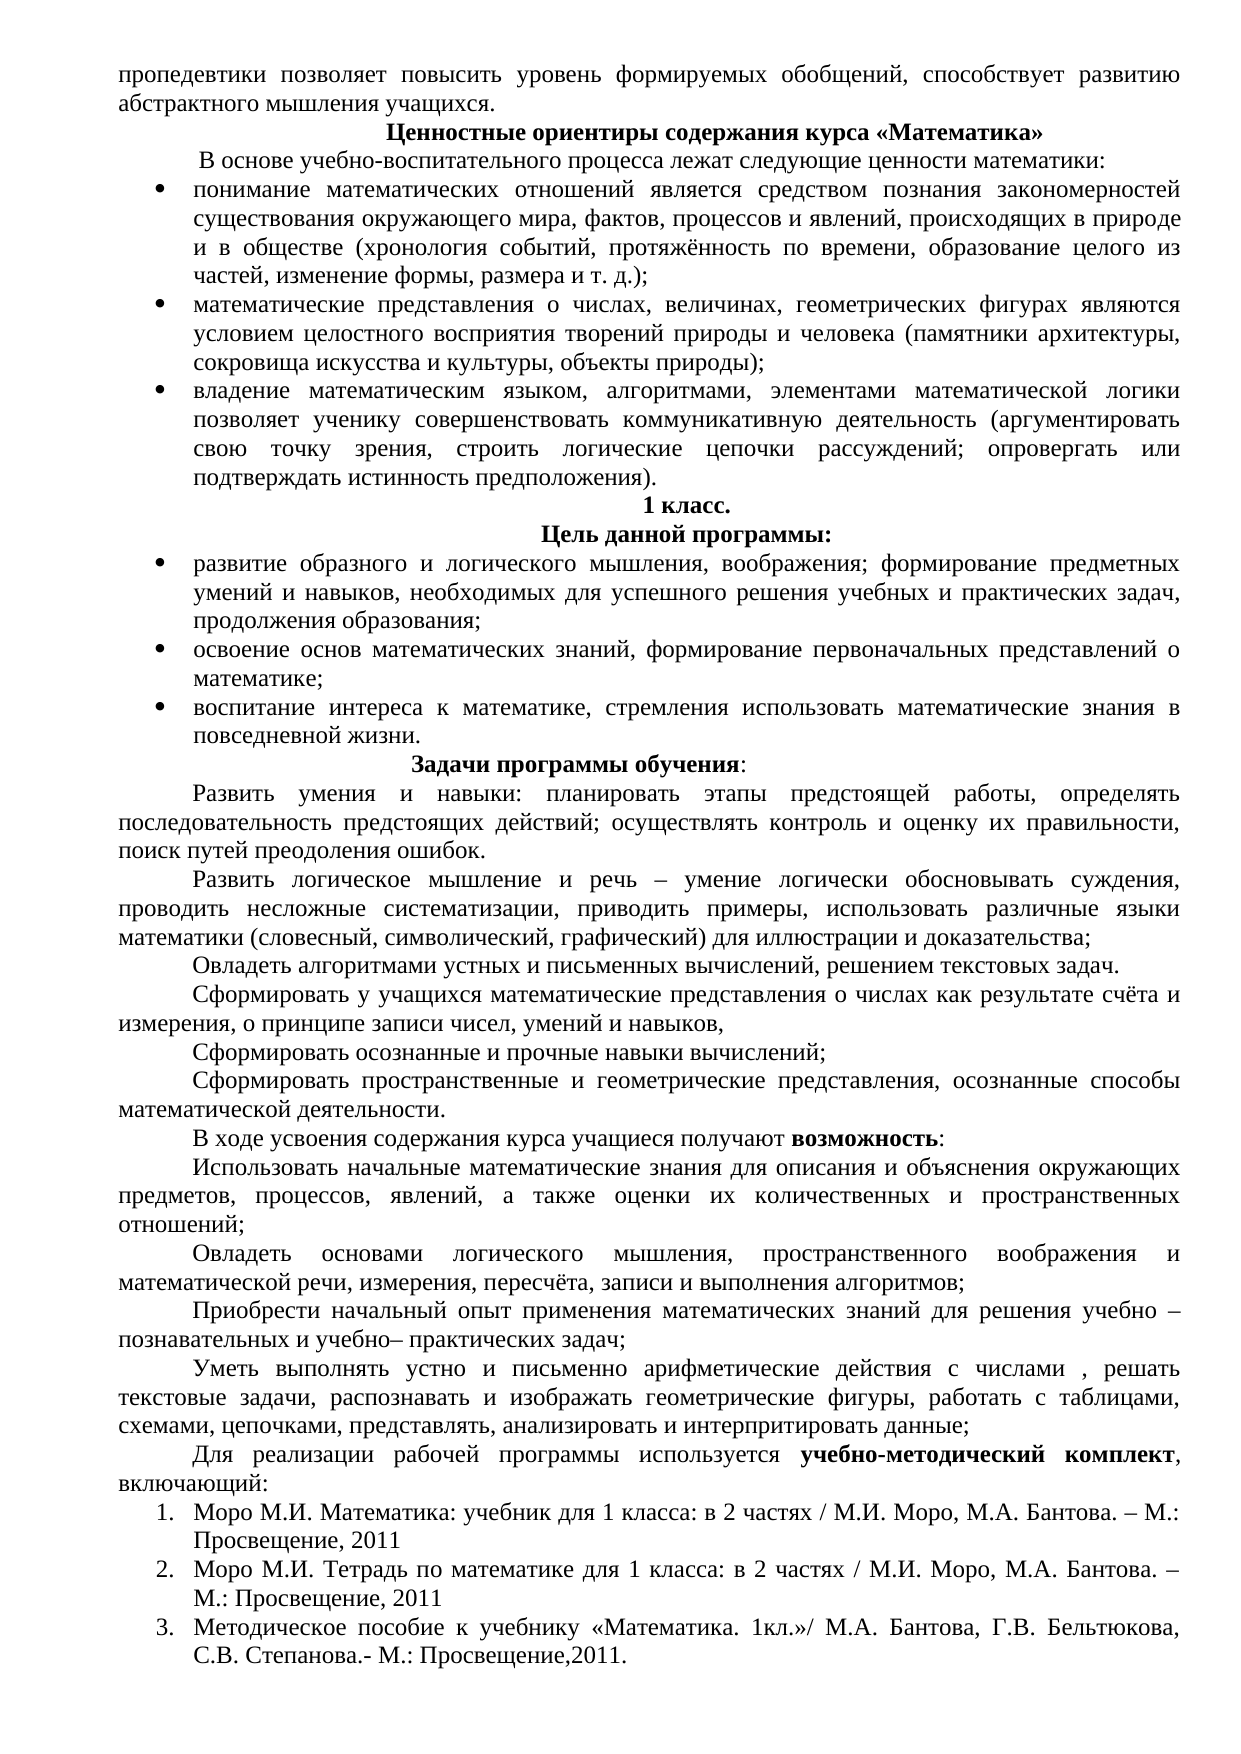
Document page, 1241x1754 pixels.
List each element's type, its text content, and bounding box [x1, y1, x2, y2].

text Овладеть основами логического мышления, пространственного воображения и математической речи, измерения, пересчёта, записи и выполнения алгоритмов; [118, 1238, 1181, 1295]
list Моро М.И. Математика: учебник для 1 класса: в 2 частях / М.И. Моро, М.А. Бантова. – М.: Просвещение, 2011 [156, 1497, 1181, 1554]
text Развить умения и навыки: планировать этапы предстоящей работы, определять последовательность предстоящих действий; осуществлять контроль и оценку их правильности, поиск путей преодоления ошибок. [118, 778, 1181, 864]
text Сформировать у учащихся математические представления о числах как результате счёта и измерения, о принципе записи чисел, умений и навыков, [118, 979, 1181, 1037]
text Использовать начальные математические знания для описания и объяснения окружающих предметов, процессов, явлений, а также оценки их количественных и пространственных отношений; [118, 1152, 1181, 1238]
list Методическое пособие к учебнику «Математика. 1кл.»/ М.А. Бантова, Г.В. Бельтюкова, С.В. Степанова.- М.: Просвещение,2011. [156, 1612, 1181, 1669]
text Задачи программы обучения: [118, 749, 1181, 778]
text Развить логическое мышление и речь – умение логически обосновывать суждения, проводить несложные систематизации, приводить примеры, использовать различные языки математики (словесный, символический, графический) для иллюстрации и доказательства; [118, 864, 1181, 950]
list владение математическим языком, алгоритмами, элементами математической логики позволяет ученику совершенствовать коммуникативную деятельность (аргументировать свою точку зрения, строить логические цепочки рассуждений; опровергать или подтверждать истинность предположения). [156, 375, 1181, 490]
text Ценностные ориентиры содержания курса «Математика» [118, 117, 1181, 145]
text Цель данной программы: [118, 519, 1181, 548]
list воспитание интереса к математике, стремления использовать математические знания в повседневной жизни. [156, 692, 1181, 749]
text В ходе усвоения содержания курса учащиеся получают возможность: [118, 1123, 1181, 1152]
text Овладеть алгоритмами устных и письменных вычислений, решением текстовых задач. [118, 950, 1181, 979]
text Уметь выполнять устно и письменно арифметические действия с числами , решать текстовые задачи, распознавать и изображать геометрические фигуры, работать с таблицами, схемами, цепочками, представлять, анализировать и интерпритировать данные; [118, 1353, 1181, 1439]
text Приобрести начальный опыт применения математических знаний для решения учебно – познавательных и учебно– практических задач; [118, 1295, 1181, 1353]
text Для реализации рабочей программы используется учебно-методический комплект, включающий: [118, 1439, 1181, 1497]
list математические представления о числах, величинах, геометрических фигурах являются условием целостного восприятия творений природы и человека (памятники архитектуры, сокровища искусства и культуры, объекты природы); [156, 289, 1181, 375]
list развитие образного и логического мышления, воображения; формирование предметных умений и навыков, необходимых для успешного решения учебных и практических задач, продолжения образования; [156, 548, 1181, 634]
text 1 класс. [118, 490, 1181, 519]
list понимание математических отношений является средством познания закономерностей существования окружающего мира, фактов, процессов и явлений, происходящих в природе и в обществе (хронология событий, протяжённость по времени, образование целого из частей, изменение формы, размера и т. д.); [156, 174, 1181, 289]
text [118, 59, 1181, 117]
text Сформировать осознанные и прочные навыки вычислений; [118, 1037, 1181, 1065]
text Сформировать пространственные и геометрические представления, осознанные способы математической деятельности. [118, 1065, 1181, 1123]
list Моро М.И. Тетрадь по математике для 1 класса: в 2 частях / М.И. Моро, М.А. Бантова. – М.: Просвещение, 2011 [156, 1554, 1181, 1612]
text В основе учебно-воспитательного процесса лежат следующие ценности математики: [118, 145, 1181, 174]
list освоение основ математических знаний, формирование первоначальных представлений о математике; [156, 634, 1181, 692]
